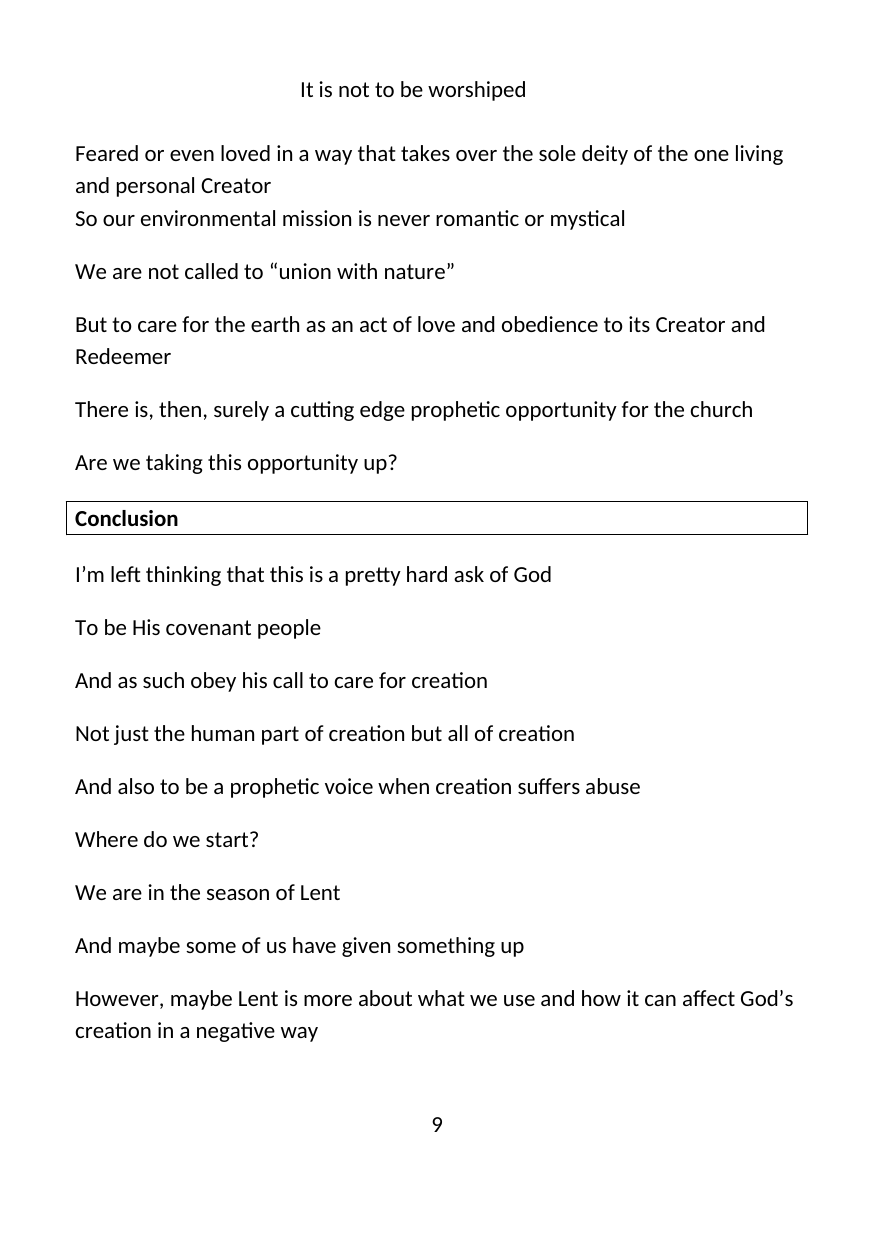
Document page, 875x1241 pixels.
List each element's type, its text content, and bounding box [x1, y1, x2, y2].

text Conclusion [67, 502, 807, 534]
text We are in the season of Lent [75, 878, 799, 906]
text I’m left thinking that this is a pretty hard ask of God [75, 560, 799, 588]
text Where do we start? [75, 825, 799, 853]
text And also to be a prophetic voice when creation suffers abuse [75, 772, 799, 800]
text There is, then, surely a cutting edge prophetic opportunity for the church [75, 395, 799, 423]
text However, maybe Lent is more about what we use and how it can affect God’s creation in a negative way [75, 984, 799, 1045]
text It is not to be worshiped [225, 75, 799, 103]
text And maybe some of us have given something up [75, 931, 799, 959]
text To be His covenant people [75, 613, 799, 641]
text Are we taking this opportunity up? [75, 448, 799, 476]
text But to care for the earth as an act of love and obedience to its Creator and Redeemer [75, 310, 799, 370]
text Not just the human part of creation but all of creation [75, 719, 799, 747]
text We are not called to “union with nature” [75, 257, 799, 285]
text So our environmental mission is never romantic or mystical [75, 204, 799, 232]
text Feared or even loved in a way that takes over the sole deity of the one living and personal Creator [75, 139, 799, 199]
text And as such obey his call to care for creation [75, 666, 799, 694]
